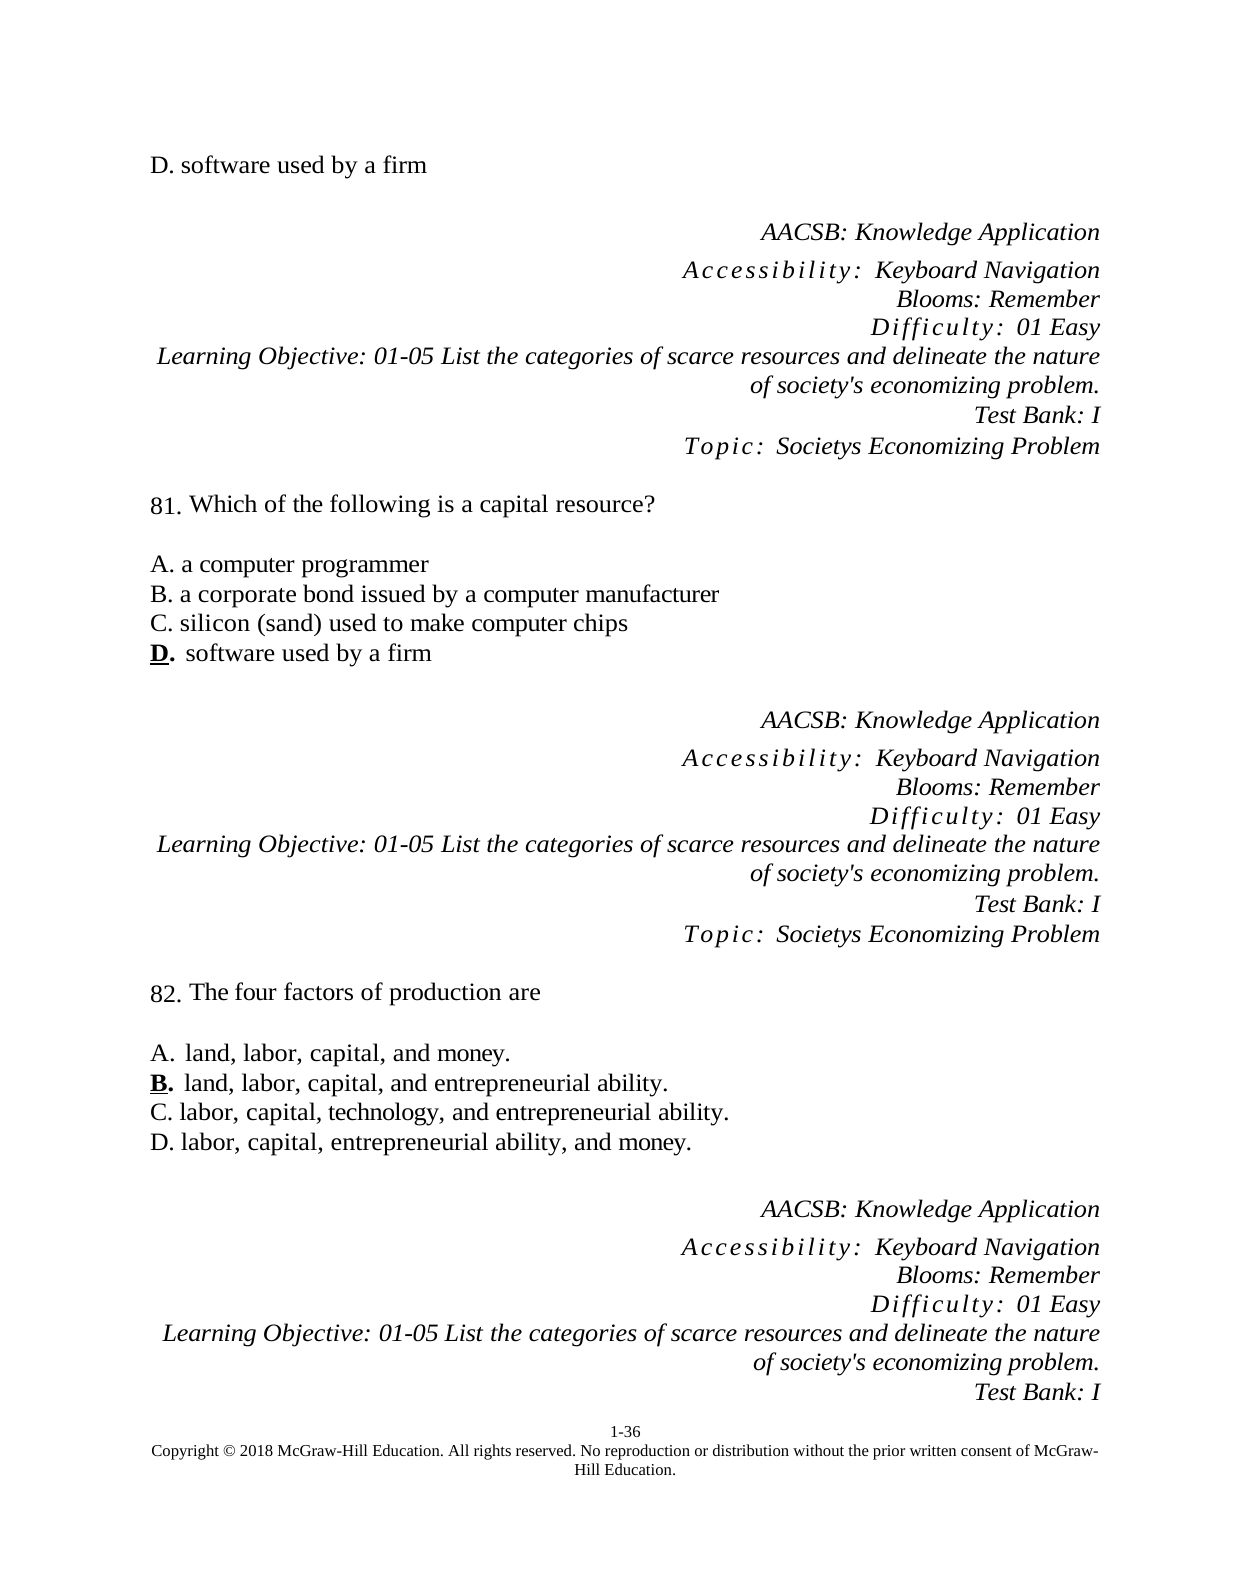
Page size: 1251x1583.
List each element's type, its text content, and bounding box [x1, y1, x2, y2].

text Topic: Societys Economizing Problem [150, 919, 1100, 948]
text AACSB: Knowledge Application [150, 705, 1100, 734]
text Accessibility: Keyboard Navigation [150, 255, 1100, 284]
text Blooms: Remember [150, 772, 1100, 801]
text 82. The four factors of production are [150, 977, 1100, 1008]
text Accessibility: Keyboard Navigation [150, 743, 1100, 772]
text B. land, labor, capital, and entrepreneurial ability. [150, 1068, 1100, 1097]
text Learning Objective: 01-05 List the categories of scarce resources and delineate the nature of society's economizing problem. [150, 829, 1100, 887]
text D. software used by a firm [150, 638, 1100, 667]
text Difficulty: 01 Easy [150, 1289, 1100, 1318]
text D. software used by a firm [150, 150, 1100, 179]
text B. a corporate bond issued by a computer manufacturer [150, 579, 1100, 607]
text D. labor, capital, entrepreneurial ability, and money. [150, 1127, 1100, 1155]
text A. a computer programmer [150, 549, 1100, 578]
text Test Bank: I [150, 401, 1100, 429]
text C. silicon (sand) used to make computer chips [150, 608, 1100, 637]
text Difficulty: 01 Easy [150, 801, 1100, 829]
text Learning Objective: 01-05 List the categories of scarce resources and delineate the nature of society's economizing problem. [150, 341, 1100, 399]
text Accessibility: Keyboard Navigation [150, 1232, 1100, 1260]
text Blooms: Remember [150, 1260, 1100, 1289]
text Test Bank: I [150, 1377, 1100, 1406]
text Topic: Societys Economizing Problem [150, 431, 1100, 460]
text Blooms: Remember [150, 284, 1100, 312]
text A. land, labor, capital, and money. [150, 1038, 1100, 1066]
text C. labor, capital, technology, and entrepreneurial ability. [150, 1097, 1100, 1126]
text AACSB: Knowledge Application [150, 1194, 1100, 1222]
text AACSB: Knowledge Application [150, 217, 1100, 246]
text Difficulty: 01 Easy [150, 312, 1100, 341]
text Test Bank: I [150, 889, 1100, 918]
text 81. Which of the following is a capital resource? [150, 489, 1100, 520]
text Learning Objective: 01-05 List the categories of scarce resources and delineate the nature of society's economizing problem. [150, 1318, 1100, 1375]
